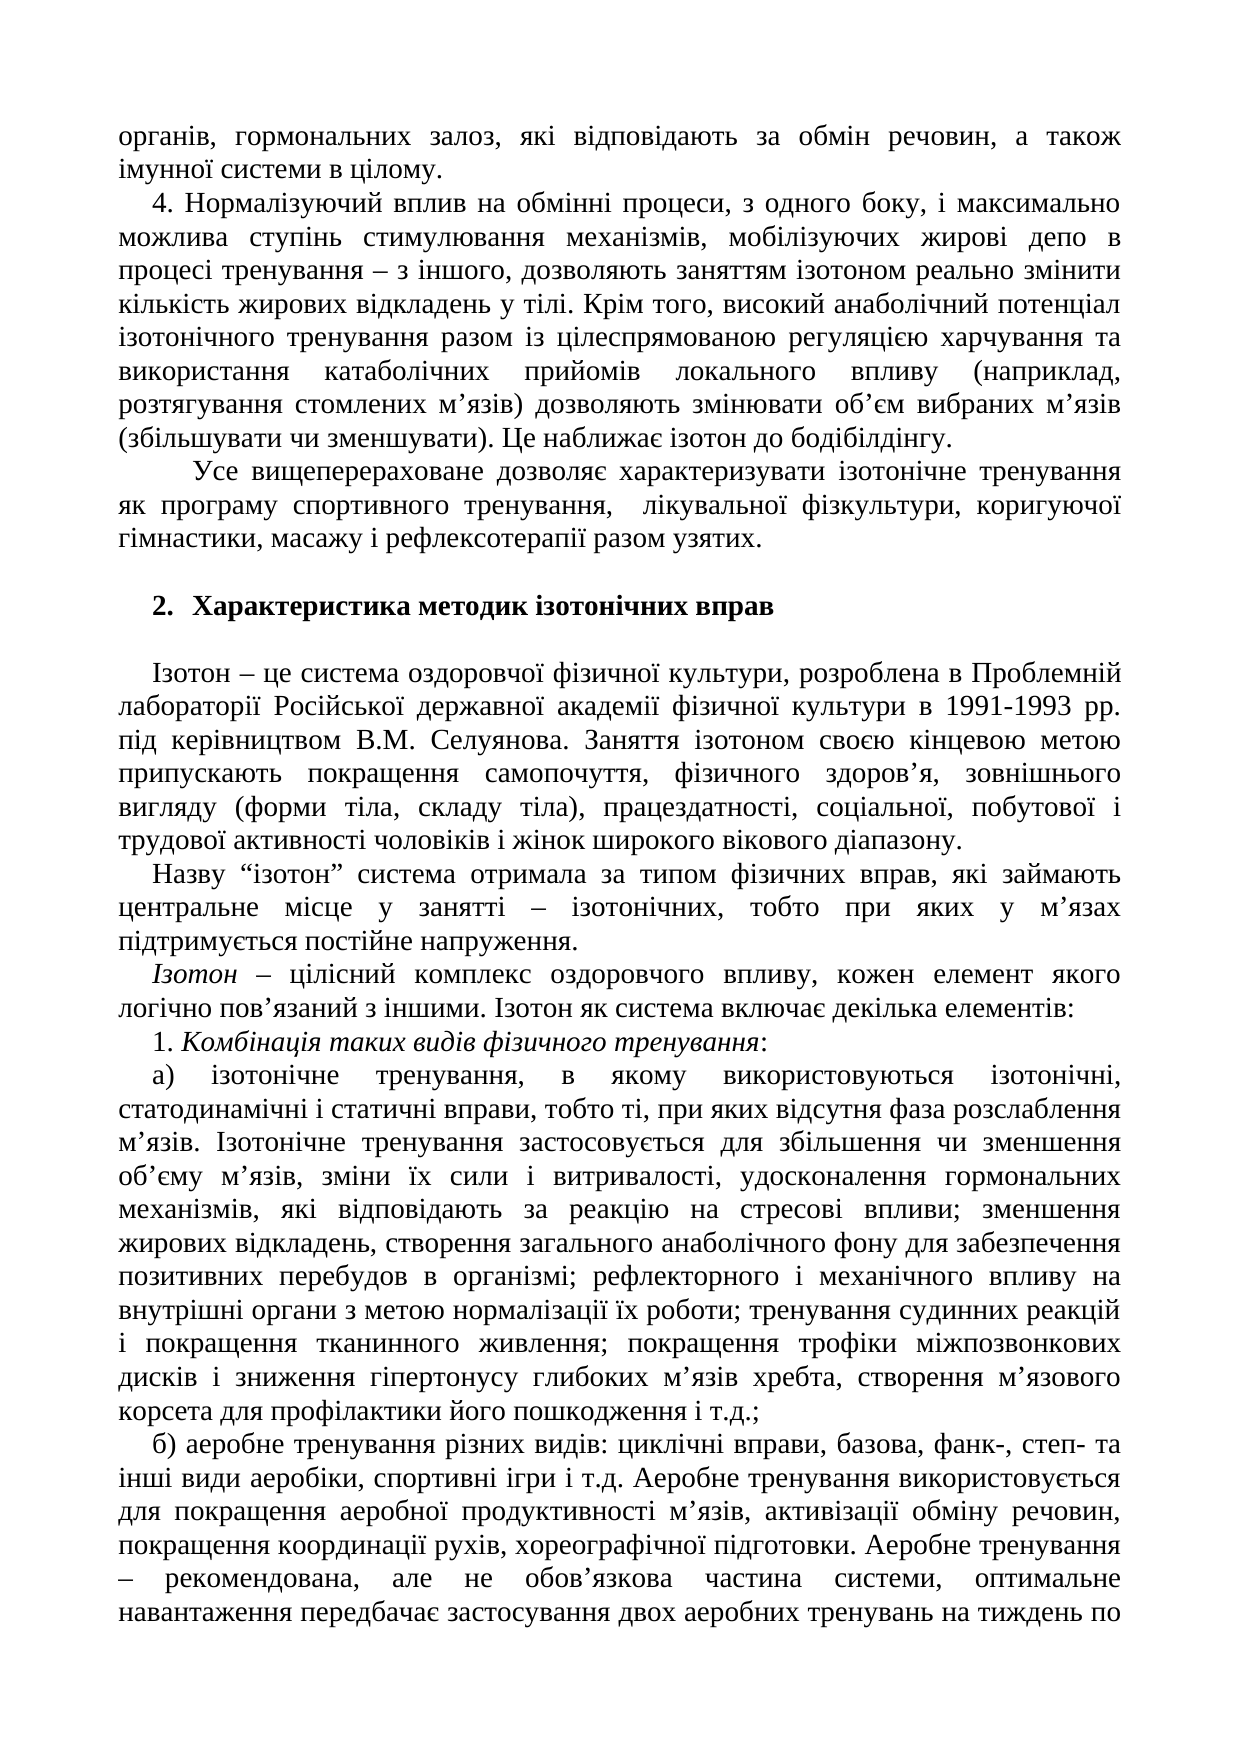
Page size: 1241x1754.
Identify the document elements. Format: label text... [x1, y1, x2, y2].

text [118, 1426, 1122, 1627]
text 4. Нормалізуючий вплив на обмінні процеси, з одного боку, і максимально можлива ступінь стимулювання механізмів, мобілізуючих жирові депо в процесі тренування – з іншого, дозволяють заняттям ізотоном реально змінити кількість жирових відкладень у тілі. Крім того, високий анаболічний потенціал ізотонічного тренування разом із цілеспрямованою регуляцією харчування та використання катаболічних прийомів локального впливу (наприклад, розтягування стомлених м’язів) дозволяють змінювати об’єм вибраних м’язів (збільшувати чи зменшувати). Це наближає ізотон до бодібілдінгу. [118, 185, 1122, 453]
text Ізотон – це система оздоровчої фізичної культури, розроблена в Проблемній лабораторії Російської державної академії фізичної культури в 1991-1993 рр. під керівництвом В.М. Селуянова. Заняття ізотоном своєю кінцевою метою припускають покращення самопочуття, фізичного здоров’я, зовнішнього вигляду (форми тіла, складу тіла), працездатності, соціальної, побутової і трудової активності чоловіків і жінок широкого вікового діапазону. [118, 655, 1122, 856]
text 1. Комбінація таких видів фізичного тренування: [118, 1024, 1122, 1057]
text а) ізотонічне тренування, в якому використовуються ізотонічні, статодинамічні і статичні вправи, тобто ті, при яких відсутня фаза розслаблення м’язів. Ізотонічне тренування застосовується для збільшення чи зменшення об’єму м’язів, зміни їх сили і витривалості, удосконалення гормональних механізмів, які відповідають за реакцію на стресові впливи; зменшення жирових відкладень, створення загального анаболічного фону для забезпечення позитивних перебудов в організмі; рефлекторного і механічного впливу на внутрішні органи з метою нормалізації їх роботи; тренування судинних реакцій і покращення тканинного живлення; покращення трофіки міжпозвонкових дисків і зниження гіпертонусу глибоких м’язів хребта, створення м’язового корсета для профілактики його пошкодження і т.д.; [118, 1057, 1122, 1426]
list Характеристика методик ізотонічних вправ [118, 588, 1122, 621]
text Назву “ізотон” система отримала за типом фізичних вправ, які займають центральне місце у занятті – ізотонічних, тобто при яких у м’язах підтримується постійне напруження. [118, 856, 1122, 957]
text Усе вищеперераховане дозволяє характеризувати ізотонічне тренування як програму спортивного тренування, лікувальної фізкультури, коригуючої гімнастики, масажу і рефлексотерапії разом узятих. [118, 453, 1122, 554]
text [118, 118, 1122, 185]
text Ізотон – цілісний комплекс оздоровчого впливу, кожен елемент якого логічно пов’язаний з іншими. Ізотон як система включає декілька елементів: [118, 957, 1122, 1024]
